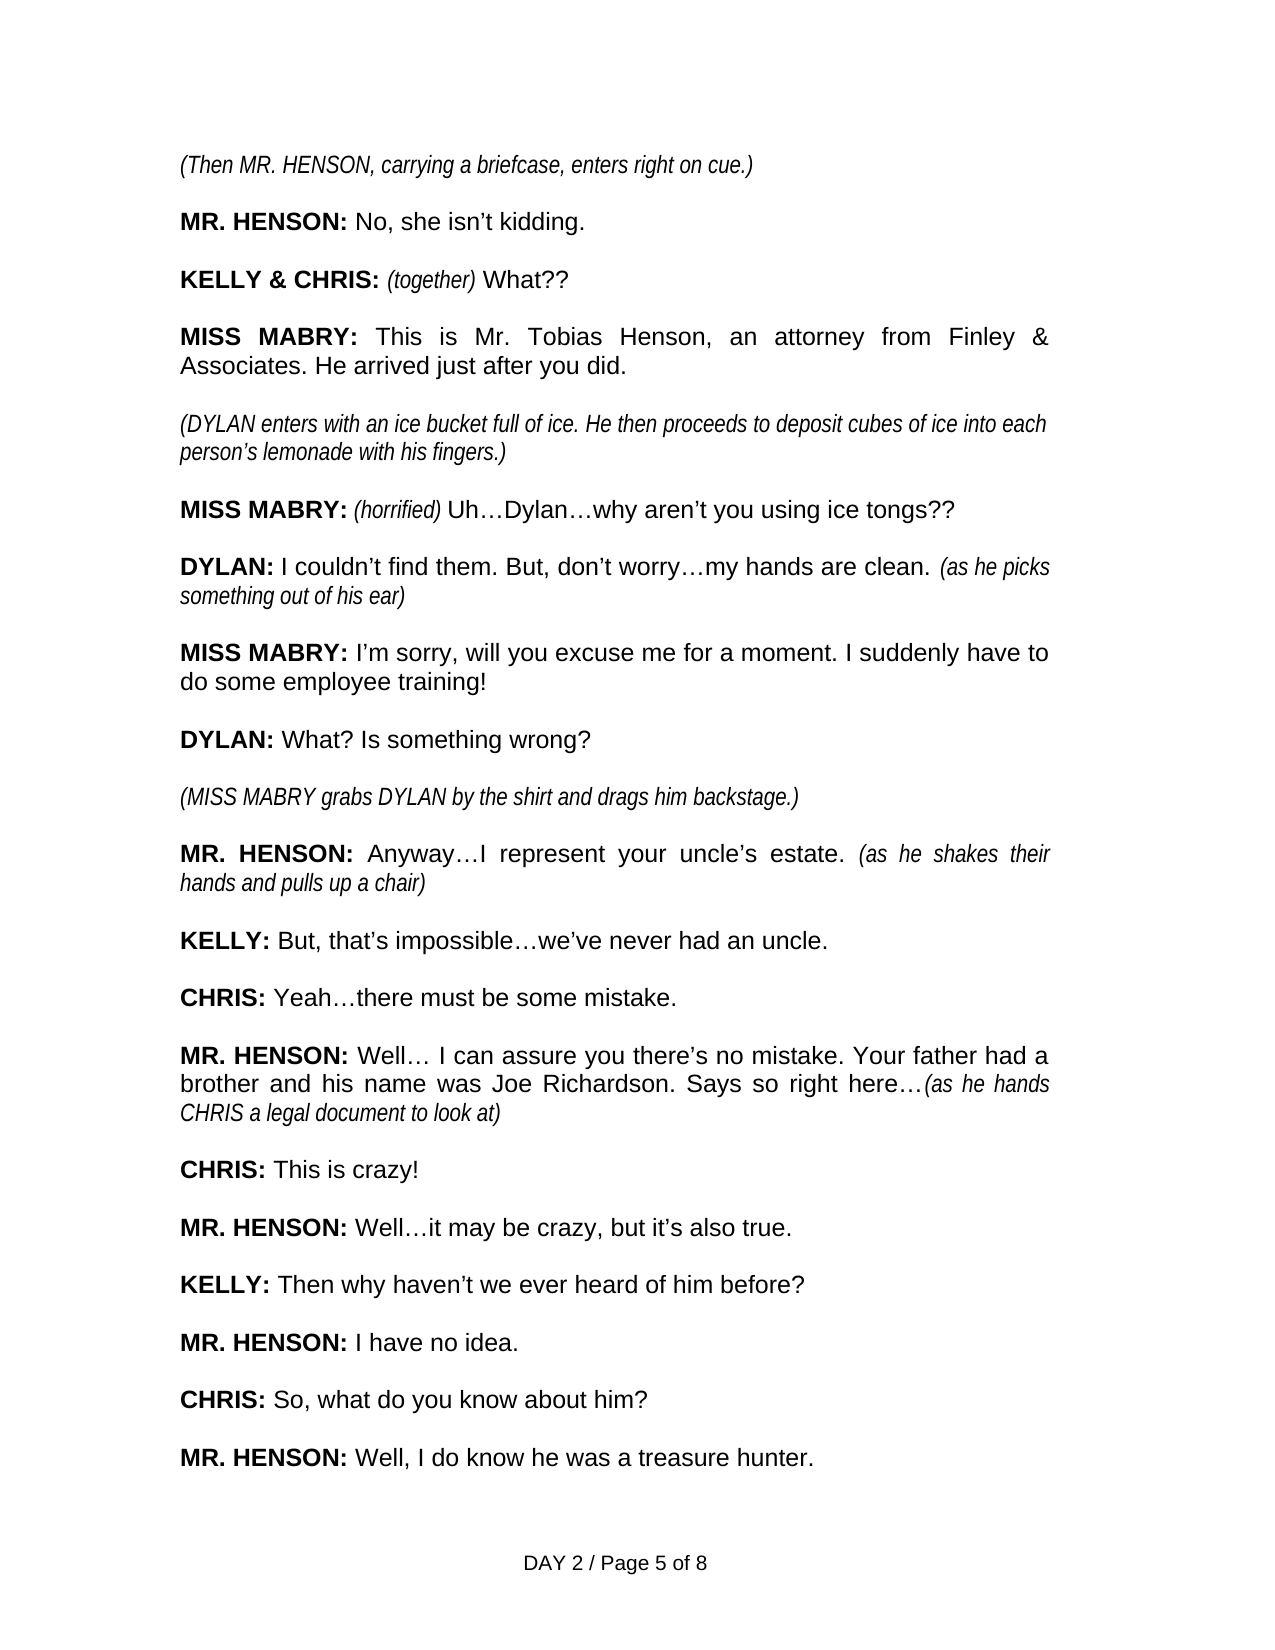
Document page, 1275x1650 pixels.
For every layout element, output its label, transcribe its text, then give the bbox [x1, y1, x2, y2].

text (DYLAN enters with an ice bucket full of ice. He then proceeds to deposit cubes of ice into each person’s lemonade with his fingers.) [180, 409, 1050, 466]
text (Then MR. HENSON, carrying a briefcase, enters right on cue.) [180, 150, 1050, 179]
text MR. HENSON: Well… I can assure you there’s no mistake. Your father had a brother and his name was Joe Richardson. Says so right here…(as he hands CHRIS a legal document to look at) [180, 1041, 1050, 1127]
text DYLAN: I couldn’t find them. But, don’t worry…my hands are clean. (as he picks something out of his ear) [180, 552, 1050, 609]
text MR. HENSON: Well, I do know he was a treasure hunter. [180, 1443, 1050, 1472]
text CHRIS: So, what do you know about him? [180, 1386, 1050, 1414]
text MR. HENSON: Anyway…I represent your uncle’s estate. (as he shakes their hands and pulls up a chair) [180, 839, 1050, 897]
text MISS MABRY: (horrified) Uh…Dylan…why aren’t you using ice tongs?? [180, 495, 1050, 523]
text MISS MABRY: This is Mr. Tobias Henson, an attorney from Finley & Associates. He arrived just after you did. [180, 322, 1050, 380]
text CHRIS: This is crazy! [180, 1156, 1050, 1184]
text KELLY: But, that’s impossible…we’ve never had an uncle. [180, 926, 1050, 954]
text MR. HENSON: I have no idea. [180, 1328, 1050, 1357]
text DYLAN: What? Is something wrong? [180, 724, 1050, 753]
text MISS MABRY: I’m sorry, will you excuse me for a moment. I suddenly have to do some employee training! [180, 638, 1050, 696]
text MR. HENSON: No, she isn’t kidding. [180, 207, 1050, 236]
text KELLY: Then why haven’t we ever heard of him before? [180, 1271, 1050, 1299]
text (MISS MABRY grabs DYLAN by the shirt and drags him backstage.) [180, 782, 1050, 811]
text MR. HENSON: Well…it may be crazy, but it’s also true. [180, 1213, 1050, 1242]
text KELLY & CHRIS: (together) What?? [180, 265, 1050, 294]
text CHRIS: Yeah…there must be some mistake. [180, 983, 1050, 1012]
